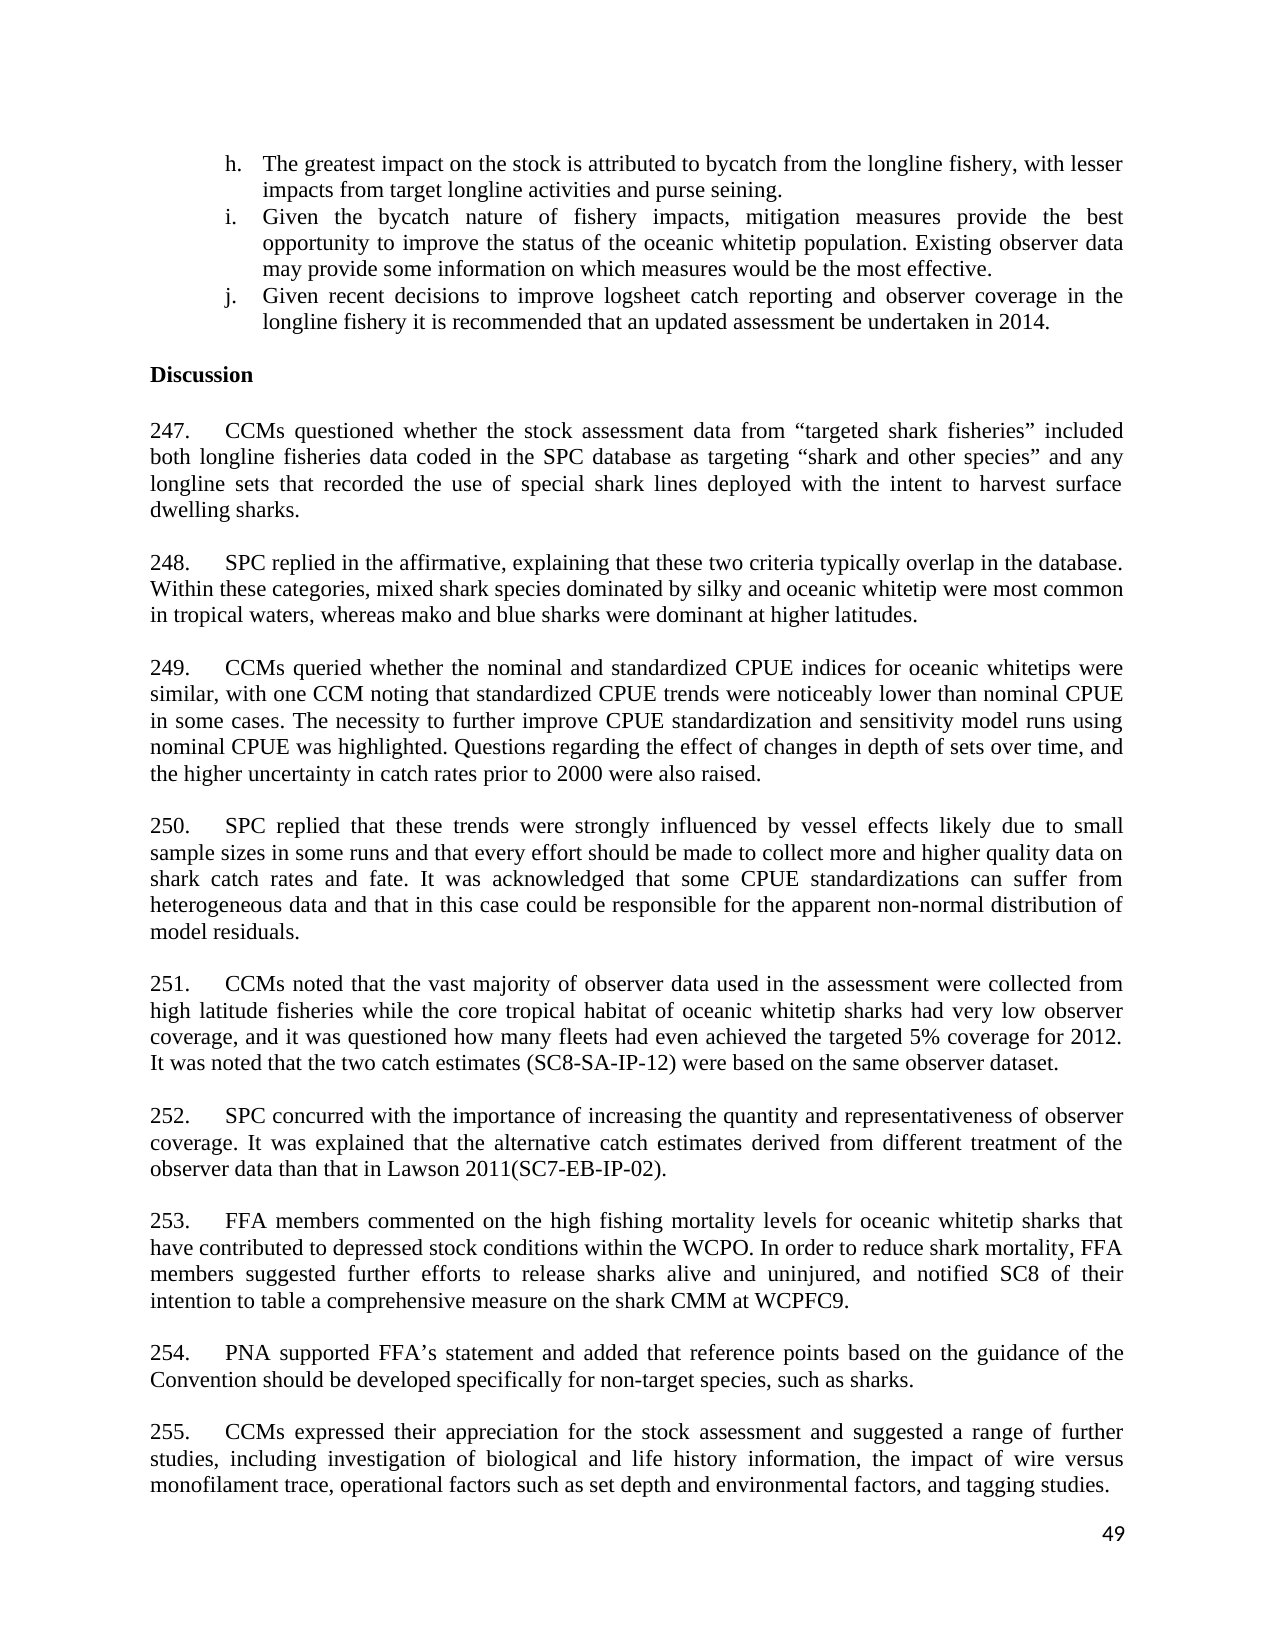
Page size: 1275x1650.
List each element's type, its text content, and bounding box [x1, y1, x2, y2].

list SPC replied that these trends were strongly influenced by vessel effects likely due to small sample sizes in some runs and that every effort should be made to collect more and higher quality data on shark catch rates and fate. It was acknowledged that some CPUE standardizations can suffer from heterogeneous data and that in this case could be responsible for the apparent non-normal distribution of model residuals. [150, 812, 1125, 944]
list The greatest impact on the stock is attributed to bycatch from the longline fishery, with lesser impacts from target longline activities and purse seining. [225, 150, 1125, 203]
list CCMs expressed their appreciation for the stock assessment and suggested a range of further studies, including investigation of biological and life history information, the impact of wire versus monofilament trace, operational factors such as set depth and environmental factors, and tagging studies. [150, 1418, 1125, 1497]
list FFA members commented on the high fishing mortality levels for oceanic whitetip sharks that have contributed to depressed stock conditions within the WCPO. In order to reduce shark mortality, FFA members suggested further efforts to release sharks alive and uninjured, and notified SC8 of their intention to table a comprehensive measure on the shark CMM at WCPFC9. [150, 1208, 1125, 1313]
list CCMs questioned whether the stock assessment data from “targeted shark fisheries” included both longline fisheries data coded in the SPC database as targeting “shark and other species” and any longline sets that recorded the use of special shark lines deployed with the intent to harvest surface dwelling sharks. [150, 417, 1125, 522]
list SPC concurred with the importance of increasing the quantity and representativeness of observer coverage. It was explained that the alternative catch estimates derived from different treatment of the observer data than that in Lawson 2011(SC7-EB-IP-02). [150, 1102, 1125, 1181]
list CCMs noted that the vast majority of observer data used in the assessment were collected from high latitude fisheries while the core tropical habitat of oceanic whitetip sharks had very low observer coverage, and it was questioned how many fleets had even achieved the targeted 5% coverage for 2012. It was noted that the two catch estimates (SC8-SA-IP-12) were based on the same observer dataset. [150, 970, 1125, 1076]
list SPC replied in the affirmative, explaining that these two criteria typically overlap in the database. Within these categories, mixed shark species dominated by silky and oceanic whitetip were most common in tropical waters, whereas mako and blue sharks were dominant at higher latitudes. [150, 549, 1125, 628]
list PNA supported FFA’s statement and added that reference points based on the guidance of the Convention should be developed specifically for non-target species, such as sharks. [150, 1339, 1125, 1392]
list Given the bycatch nature of fishery impacts, mitigation measures provide the best opportunity to improve the status of the oceanic whitetip population. Existing observer data may provide some information on which measures would be the most effective. [225, 203, 1125, 282]
text Discussion [150, 361, 1125, 387]
list Given recent decisions to improve logsheet catch reporting and observer coverage in the longline fishery it is recommended that an updated assessment be undertaken in 2014. [225, 282, 1125, 334]
list CCMs queried whether the nominal and standardized CPUE indices for oceanic whitetips were similar, with one CCM noting that standardized CPUE trends were noticeably lower than nominal CPUE in some cases. The necessity to further improve CPUE standardization and sensitivity model runs using nominal CPUE was highlighted. Questions regarding the effect of changes in depth of sets over time, and the higher uncertainty in catch rates prior to 2000 were also raised. [150, 654, 1125, 786]
